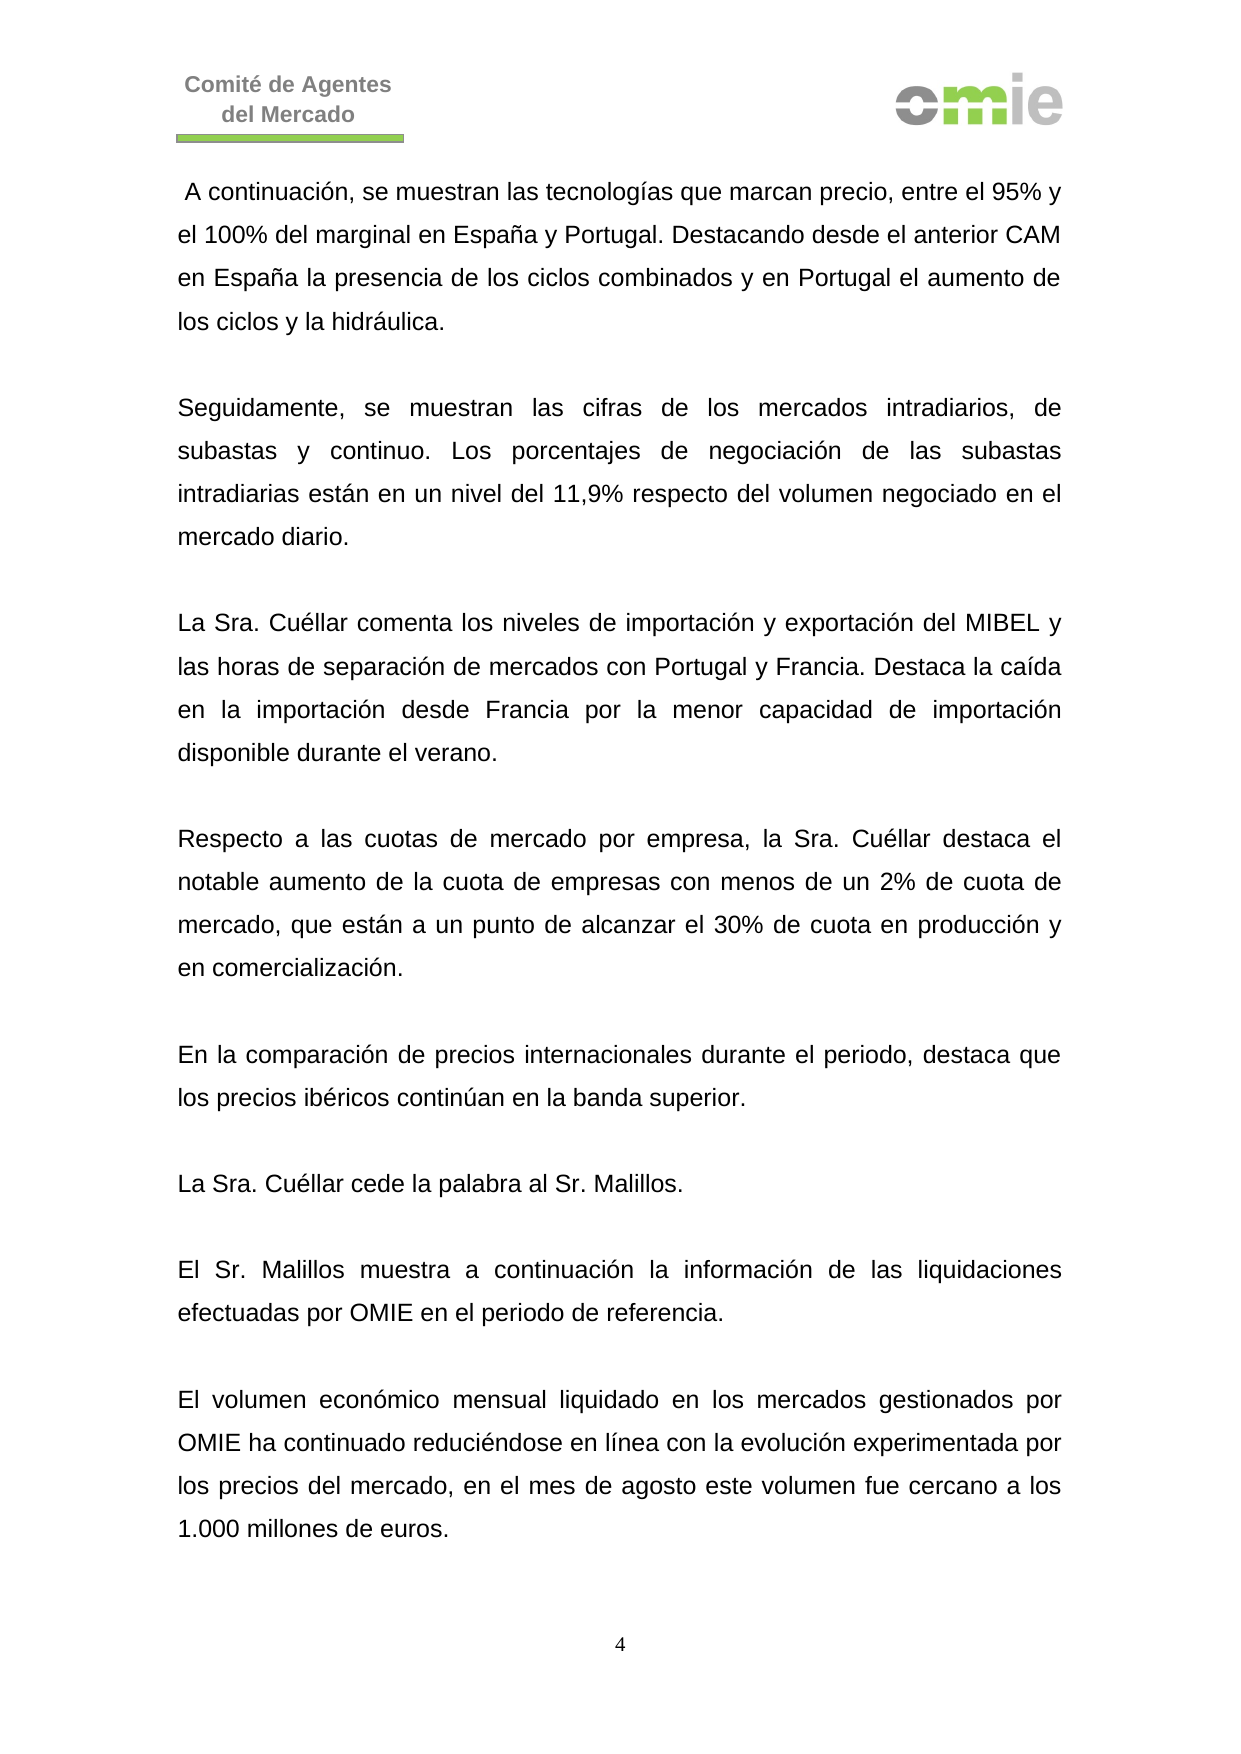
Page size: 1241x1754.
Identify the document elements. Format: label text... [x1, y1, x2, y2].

text El volumen económico mensual liquidado en los mercados gestionados por OMIE ha continuado reduciéndose en línea con la evolución experimentada por los precios del mercado, en el mes de agosto este volumen fue cercano a los 1.000 millones de euros. [177, 1385, 1063, 1543]
text La Sra. Cuéllar cede la palabra al Sr. Malillos. [177, 1169, 1063, 1198]
text Respecto a las cuotas de mercado por empresa, la Sra. Cuéllar destaca el notable aumento de la cuota de empresas con menos de un 2% de cuota de mercado, que están a un punto de alcanzar el 30% de cuota en producción y en comercialización. [177, 824, 1063, 982]
picture [894, 71, 1063, 126]
text A continuación, se muestran las tecnologías que marcan precio, entre el 95% y el 100% del marginal en España y Portugal. Destacando desde el anterior CAM en España la presencia de los ciclos combinados y en Portugal el aumento de los ciclos y la hidráulica. [177, 177, 1063, 335]
text La Sra. Cuéllar comenta los niveles de importación y exportación del MIBEL y las horas de separación de mercados con Portugal y Francia. Destaca la caída en la importación desde Francia por la menor capacidad de importación disponible durante el verano. [177, 608, 1063, 767]
text Seguidamente, se muestran las cifras de los mercados intradiarios, de subastas y continuo. Los porcentajes de negociación de las subastas intradiarias están en un nivel del 11,9% respecto del volumen negociado en el mercado diario. [177, 393, 1063, 551]
text El Sr. Malillos muestra a continuación la información de las liquidaciones efectuadas por OMIE en el periodo de referencia. [177, 1255, 1063, 1327]
text En la comparación de precios internacionales durante el periodo, destaca que los precios ibéricos continúan en la banda superior. [177, 1040, 1063, 1112]
